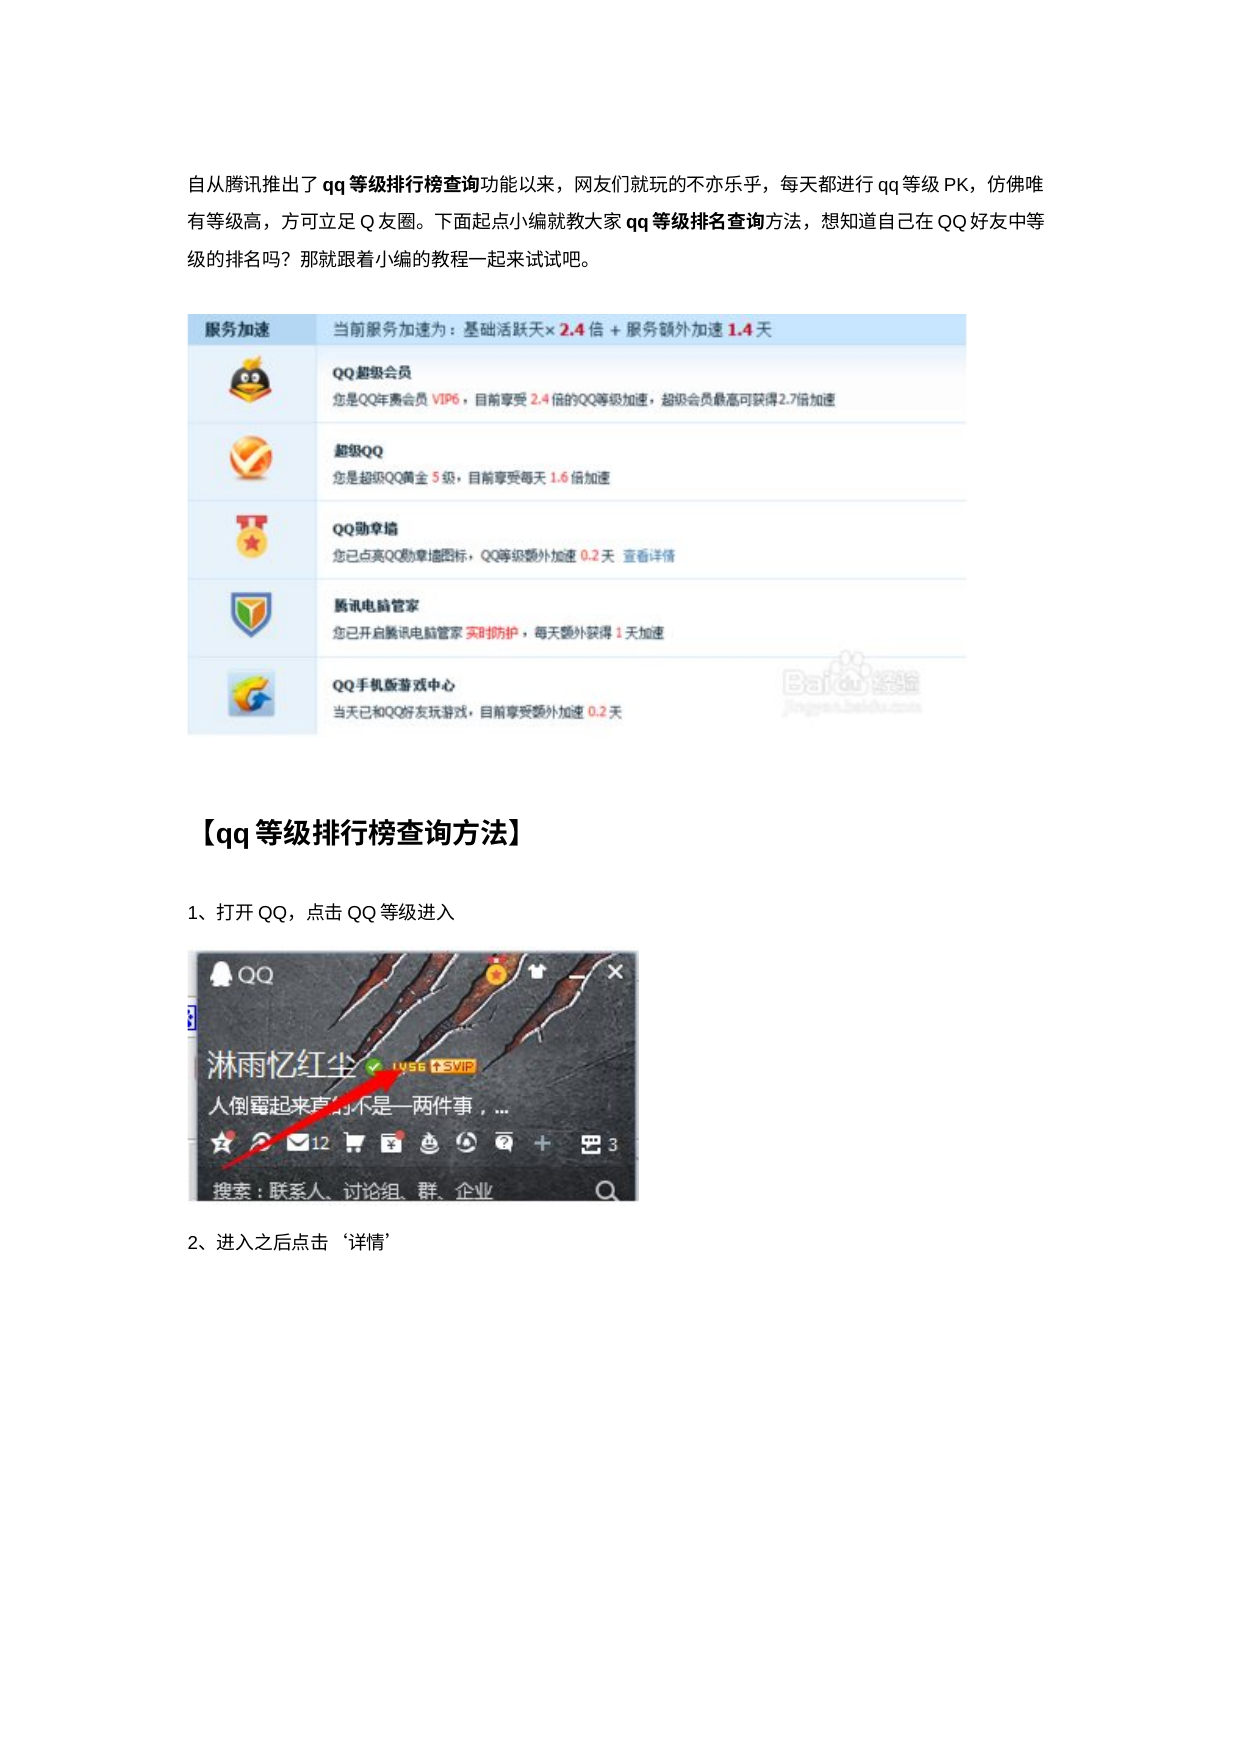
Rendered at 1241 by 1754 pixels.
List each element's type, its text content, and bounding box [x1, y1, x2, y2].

text 【qq等级排行榜查询方法】 [187, 794, 1053, 869]
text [187, 898, 1053, 1255]
picture [187, 946, 639, 1206]
picture [187, 314, 968, 738]
